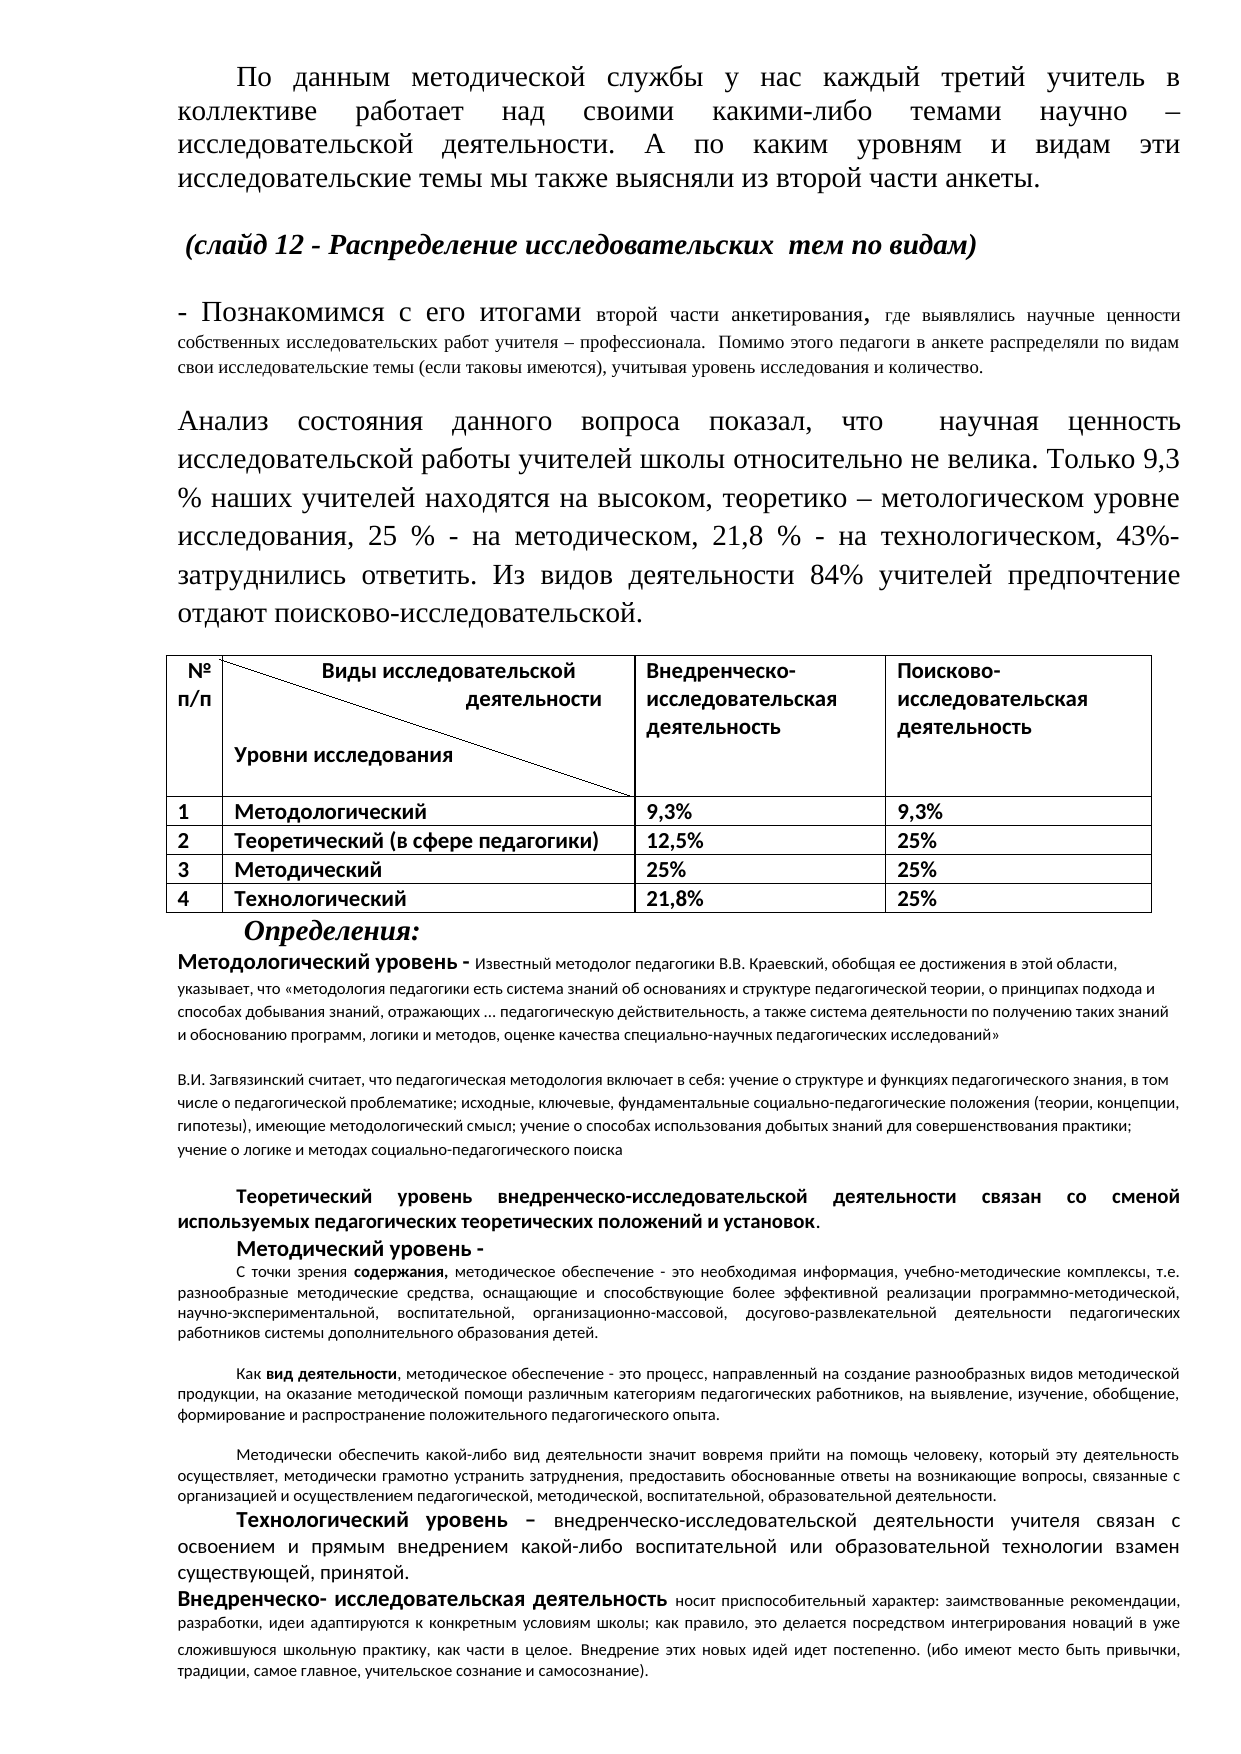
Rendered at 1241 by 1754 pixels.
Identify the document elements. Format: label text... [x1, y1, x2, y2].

text Анализ состояния данного вопроса показал, что научная ценность исследовательской работы учителей школы относительно не велика. Только 9,3 % наших учителей находятся на высоком, теоретико – метологическом уровне исследования, 25 % - на методическом, 21,8 % - на технологическом, 43%-затруднились ответить. Из видов деятельности 84% учителей предпочтение отдают поисково-исследовательской. [177, 403, 1181, 629]
table_cell Теоретический (в сфере педагогики) [223, 826, 634, 854]
text Методологический уровень - Известный методолог педагогики В.В. Краевский, обобщая ее достижения в этой области, указывает, что «методология педагогики есть система знаний об основаниях и структуре педагогической теории, о принципах подхода и способах добывания знаний, отражающих ... педагогическую действительность, а также система деятельности по получению таких знаний и обоснованию программ, логики и методов, оценке качества специально-научных педагогических исследований» [177, 947, 1181, 1045]
table_cell Технологический [223, 884, 634, 912]
table_cell 21,8% [636, 884, 885, 912]
table_cell 4 [167, 884, 222, 912]
table_cell 25% [886, 826, 1151, 854]
table_cell 9,3% [886, 797, 1151, 825]
table_cell 12,5% [636, 826, 885, 854]
table_cell 2 [167, 826, 222, 854]
text Методически обеспечить какой-либо вид деятельности значит вовремя прийти на помощь человеку, который эту деятельность осуществляет, методически грамотно устранить затруднения, предоставить обоснованные ответы на возникающие вопросы, связанные с организацией и осуществлением педагогической, методической, воспитательной, образовательной деятельности. [177, 1444, 1181, 1506]
text (слайд 12 - Распределение исследовательских тем по видам) [177, 227, 1181, 260]
text Внедренческо- исследовательская деятельность носит приспособительный характер: заимствованные рекомендации, разработки, идеи адаптируются к конкретным условиям школы; как правило, это делается посредством интегрирования новаций в уже сложившуюся школьную практику, как части в целое. Внедрение этих новых идей идет постепенно. (ибо имеют место быть привычки, традиции, самое главное, учительское сознание и самосознание). [177, 1584, 1181, 1681]
table_header Поисково- исследовательская деятельность [886, 656, 1151, 796]
table_header № п/п [167, 656, 222, 796]
table_cell 25% [886, 884, 1151, 912]
table_cell 1 [167, 797, 222, 825]
text Теоретический уровень внедренческо-исследовательской деятельности связан со сменой используемых педагогических теоретических положений и установок. [177, 1183, 1181, 1234]
table_cell 3 [167, 855, 222, 883]
table_cell 25% [636, 855, 885, 883]
table_cell 9,3% [636, 797, 885, 825]
text Технологический уровень – внедренческо-исследовательской деятельности учителя связан с освоением и прямым внедрением какой-либо воспитательной или образовательной технологии взамен существующей, принятой. [177, 1506, 1181, 1584]
table_header Виды исследовательской деятельности Уровни исследования [223, 656, 634, 796]
text По данным методической службы у нас каждый третий учитель в коллективе работает над своими какими-либо темами научно – исследовательской деятельности. А по каким уровням и видам эти исследовательские темы мы также выясняли из второй части анкеты. [177, 59, 1181, 193]
text - Познакомимся с его итогами второй части анкетирования, где выявлялись научные ценности собственных исследовательских работ учителя – профессионала. Помимо этого педагоги в анкете распределяли по видам свои исследовательские темы (если таковы имеются), учитывая уровень исследования и количество. [177, 294, 1181, 378]
table_cell Методологический [223, 797, 634, 825]
text Методический уровень - [177, 1234, 1181, 1262]
table_cell Методический [223, 855, 634, 883]
text В.И. Загвязинский считает, что педагогическая методология включает в себя: учение о структуре и функциях педагогического знания, в том числе о педагогической проблематике; исходные, ключевые, фундаментальные социально-педагогические положения (теории, концепции, гипотезы), имеющие методологический смысл; учение о способах использования добытых знаний для совершенствования практики; учение о логике и методах социально-педагогического поиска [177, 1069, 1181, 1159]
text С точки зрения содержания, методическое обеспечение - это необходимая информация, учебно-методические комплексы, т.е. разнообразные методические средства, оснащающие и способствующие более эффективной реализации программно-методической, научно-экспериментальной, воспитательной, организационно-массовой, досугово-развлекательной деятельности педагогических работников системы дополнительного образования детей. [177, 1262, 1181, 1343]
text Определения: [177, 913, 1181, 947]
table_header Внедренческо- исследовательская деятельность [636, 656, 885, 796]
text Как вид деятельности, методическое обеспечение - это процесс, направленный на создание разнообразных видов методической продукции, на оказание методической помощи различным категориям педагогических работников, на выявление, изучение, обобщение, формирование и распространение положительного педагогического опыта. [177, 1363, 1181, 1424]
table_cell 25% [886, 855, 1151, 883]
